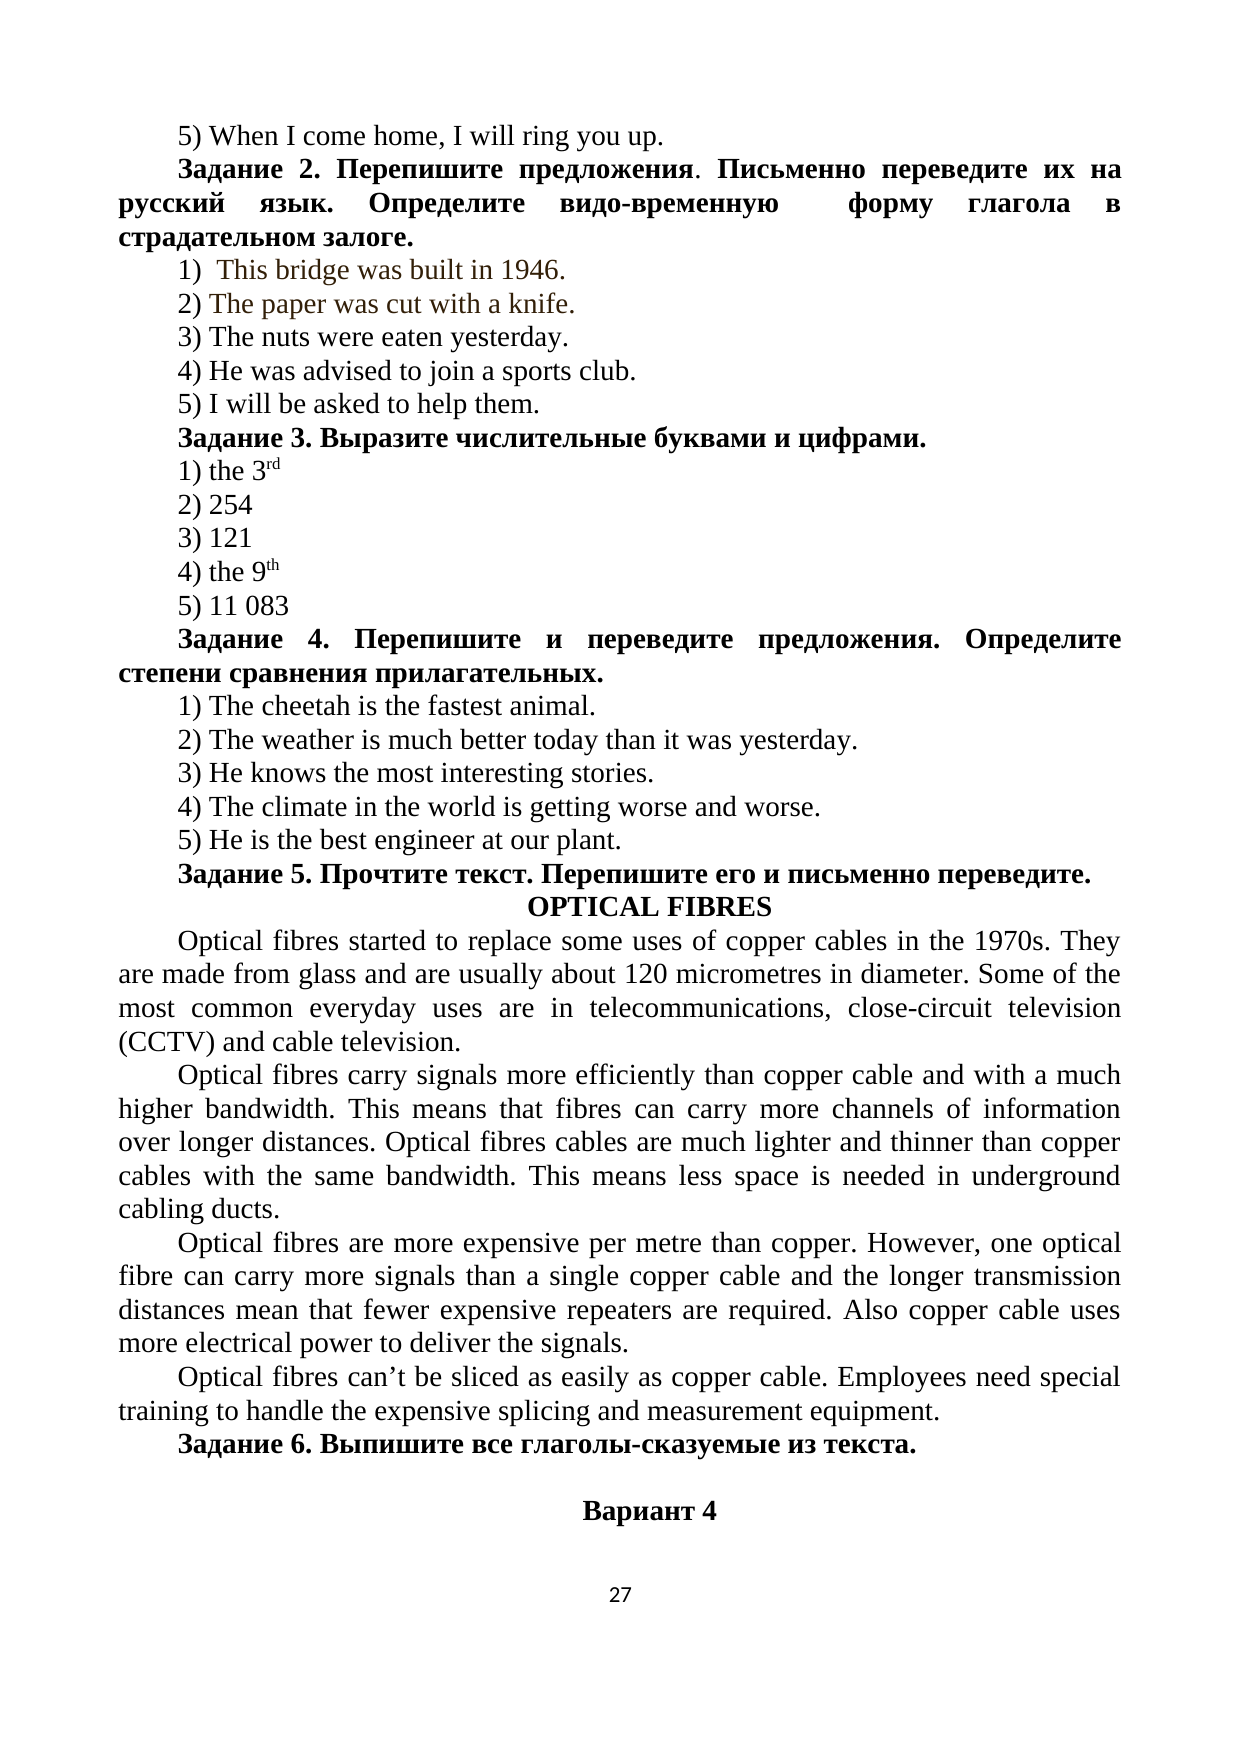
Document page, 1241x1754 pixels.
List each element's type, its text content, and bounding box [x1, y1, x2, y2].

text 5) When I come home, I will ring you up. [118, 118, 1122, 152]
text 1) The cheetah is the fastest animal. [118, 688, 1122, 722]
text 5) 11 083 [118, 588, 223, 621]
text 3) He knows the most interesting stories. [118, 755, 1122, 789]
text Optical fibres carry signals more efficiently than copper cable and with a much higher bandwidth. This means that fibres can carry more channels of information over longer distances. Optical fibres cables are much lighter and thinner than copper cables with the same bandwidth. This means less space is needed in underground cabling ducts. [118, 1057, 1122, 1225]
text 3) The nuts were eaten yesterday. [118, 319, 1122, 353]
text 4) the 9th [118, 554, 1122, 588]
text 5) I will be asked to help them. [118, 386, 1122, 420]
text Вариант 4 [118, 1493, 1122, 1527]
text 4) The climate in the world is getting worse and worse. [118, 789, 1122, 822]
text 3) 121 [118, 521, 1122, 554]
text Задание 4. Перепишите и переведите предложения. Определите степени сравнения прилагательных. [118, 621, 1122, 688]
text 5) He is the best engineer at our plant. [118, 822, 1122, 856]
text 1) This bridge was built in 1946. [118, 252, 1122, 286]
text 2) The weather is much better today than it was yesterday. [118, 722, 1122, 755]
text Задание 6. Выпишите все глаголы-сказуемые из текста. [118, 1426, 1122, 1460]
text Задание 2. Перепишите предложения. Письменно переведите их на русский язык. Определите видо-временную форму глагола в страдательном залоге. [118, 152, 1122, 252]
text 2) The paper was cut with a knife. [118, 286, 1122, 319]
text Optical fibres can’t be sliced as easily as copper cable. Employees need special training to handle the expensive splicing and measurement equipment. [118, 1359, 1122, 1426]
text 5) 11 083 [260, 588, 1122, 621]
text OPTICAL FIBRES [118, 889, 1122, 923]
text Задание 3. Выразите числительные буквами и цифрами. [118, 420, 1122, 453]
text 1) the 3rd [118, 453, 1122, 487]
text Optical fibres are more expensive per metre than copper. However, one optical fibre can carry more signals than a single copper cable and the longer transmission distances mean that fewer expensive repeaters are required. Also copper cable uses more electrical power to deliver the signals. [118, 1225, 1122, 1359]
text 2) 254 [118, 487, 1122, 521]
text 4) He was advised to join a sports club. [118, 353, 1122, 386]
text Задание 5. Прочтите текст. Перепишите его и письменно переведите. [118, 856, 1122, 889]
text Optical fibres started to replace some uses of copper cables in the 1970s. They are made from glass and are usually about 120 micrometres in diameter. Some of the most common everyday uses are in telecommunications, close-circuit television (CCTV) and cable television. [118, 923, 1122, 1057]
